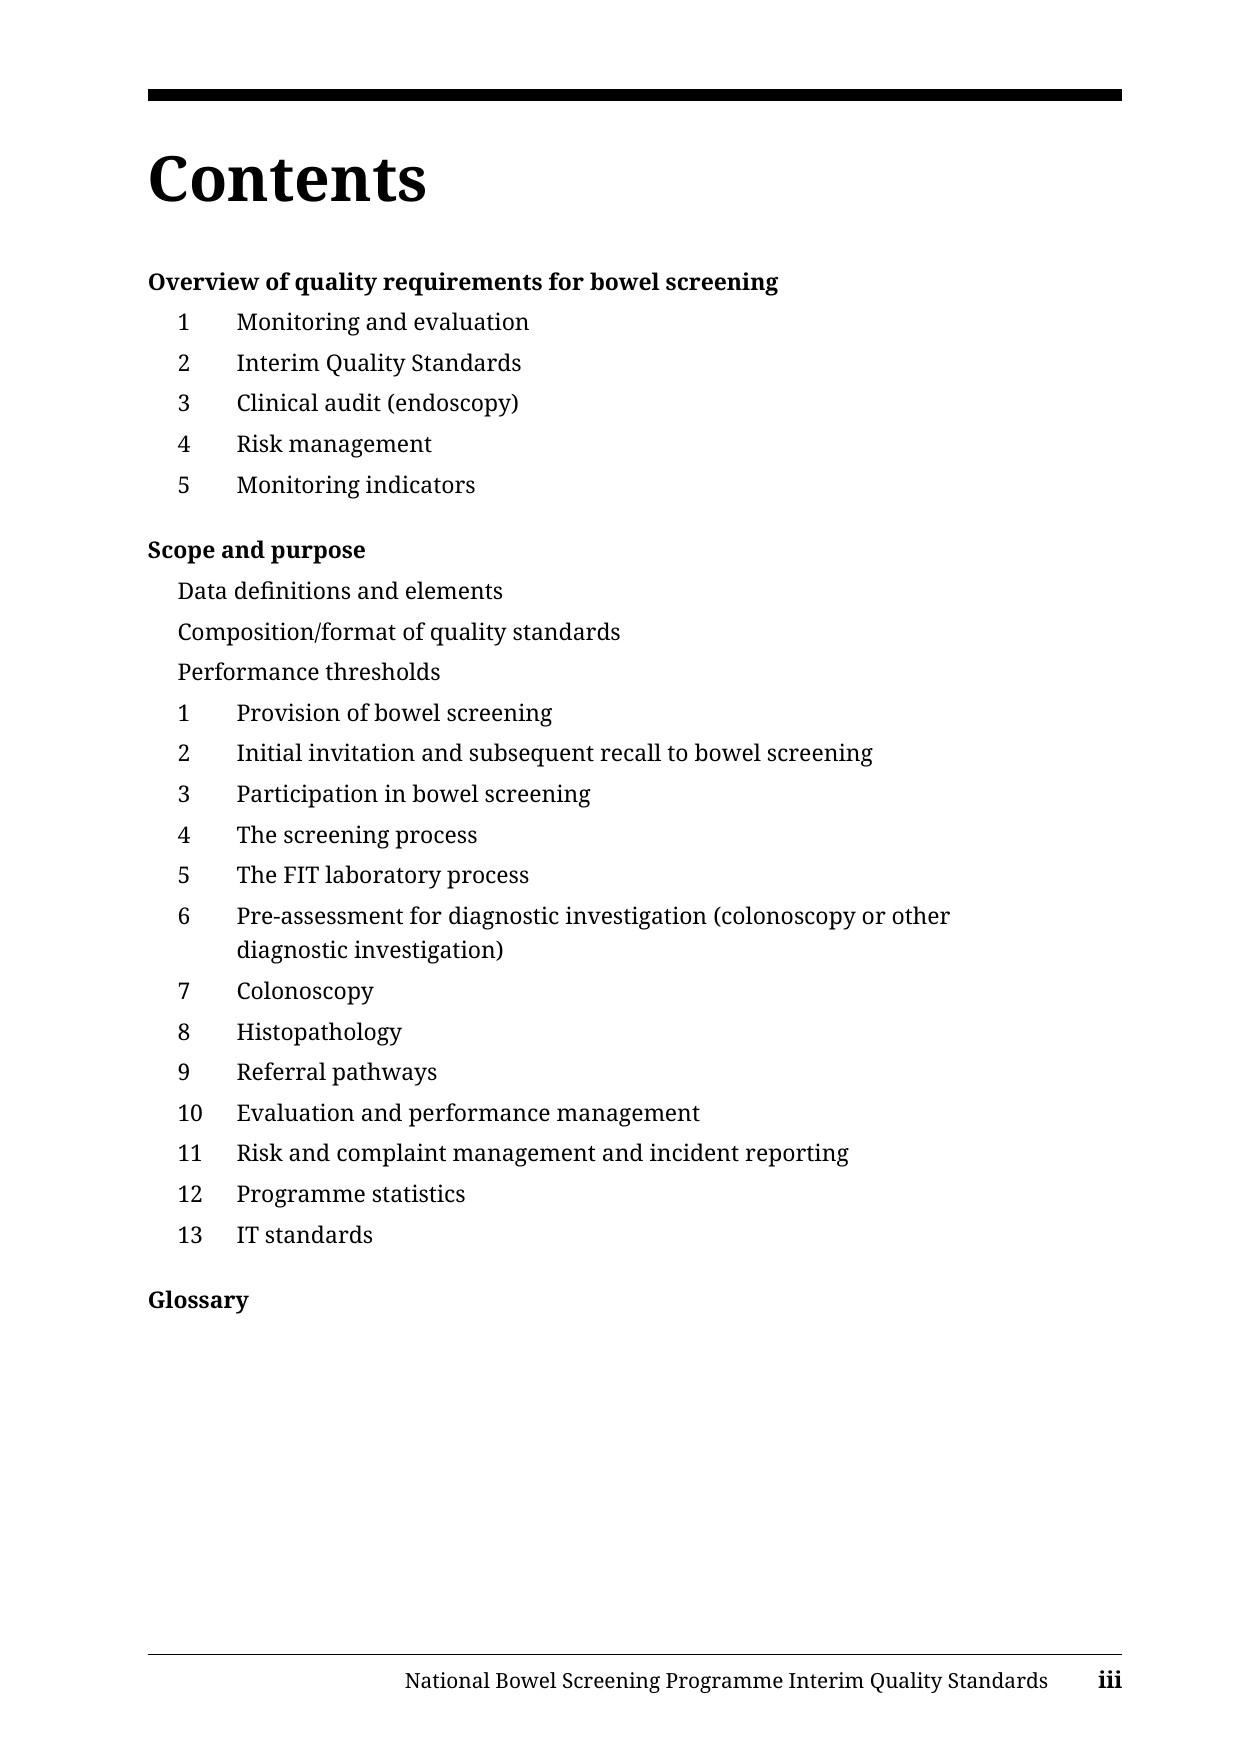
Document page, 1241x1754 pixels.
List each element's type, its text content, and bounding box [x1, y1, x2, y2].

text 1 Monitoring and evaluation 1 [177, 306, 1063, 337]
text Composition/format of quality standards 5 [177, 616, 1063, 647]
text 10 Evaluation and performance management 49 [177, 1097, 1063, 1128]
text 1 Provision of bowel screening 6 [177, 697, 1063, 728]
text Overview of quality requirements for bowel screening 1 [148, 266, 1063, 297]
text 13 IT standards 52 [177, 1219, 1063, 1250]
text Performance thresholds 5 [177, 656, 1063, 687]
text 5 Monitoring indicators 3 [177, 469, 1063, 500]
text Scope and purpose 4 [148, 534, 1063, 566]
text 9 Referral pathways 47 [177, 1056, 1063, 1087]
text 4 Risk management 3 [177, 428, 1063, 459]
text 2 Interim Quality Standards 2 [177, 347, 1063, 378]
text 11 Risk and complaint management and incident reporting 50 [177, 1137, 1063, 1169]
text 4 The screening process 13 [177, 819, 1063, 850]
text Glossary 54 [148, 1284, 1063, 1316]
text 8 Histopathology 34 [177, 1016, 1063, 1047]
text 3 Participation in bowel screening 9 [177, 778, 1063, 809]
text 6 Pre-assessment for diagnostic investigation (colonoscopy or other diagnostic investigation) 20 [177, 900, 1063, 966]
text Contents [148, 101, 1122, 219]
text 7 Colonoscopy 24 [177, 975, 1063, 1006]
text 12 Programme statistics 51 [177, 1178, 1063, 1209]
text 2 Initial invitation and subsequent recall to bowel screening 7 [177, 737, 1063, 769]
text 5 The FIT laboratory process 18 [177, 859, 1063, 891]
text 3 Clinical audit (endoscopy) 3 [177, 387, 1063, 419]
text Data definitions and elements 5 [177, 575, 1063, 606]
